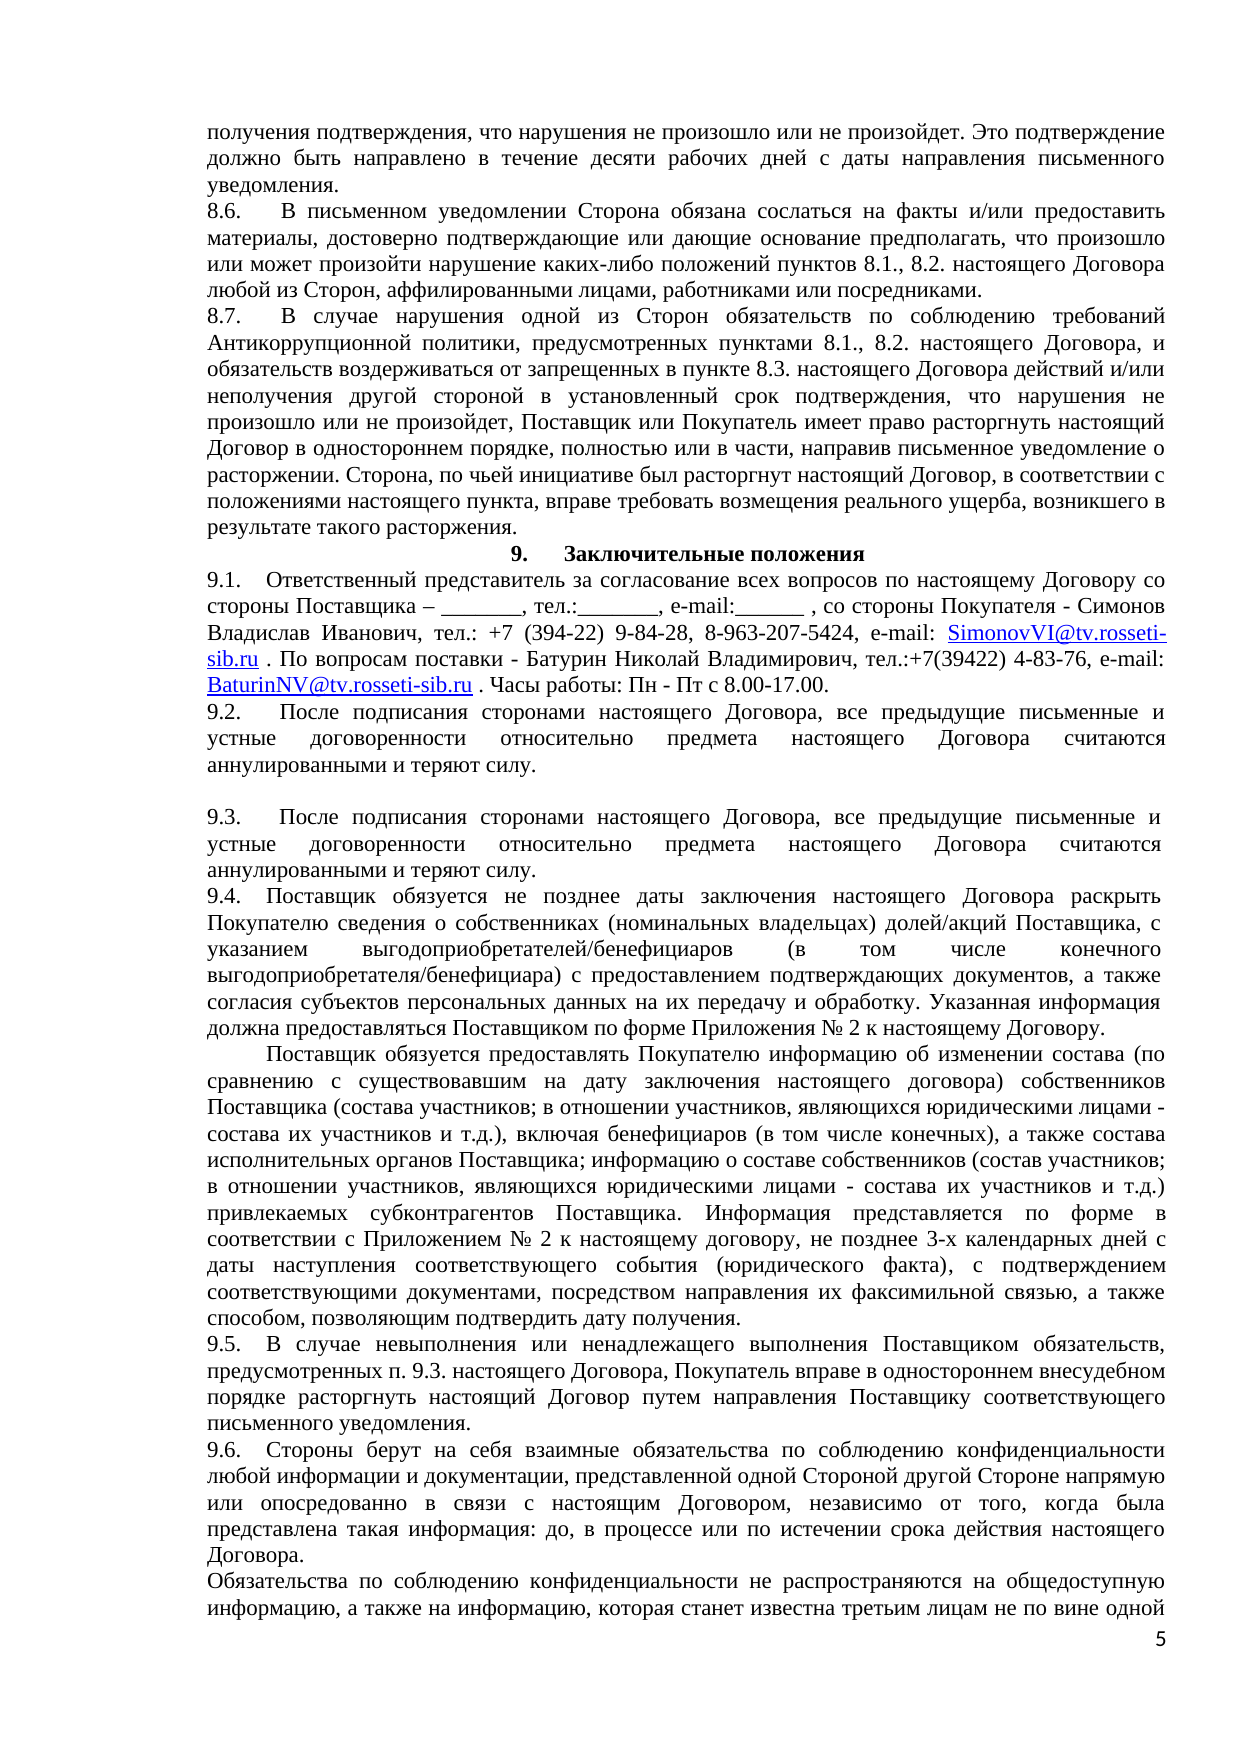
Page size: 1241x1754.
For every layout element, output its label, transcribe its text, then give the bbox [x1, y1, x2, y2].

list После подписания сторонами настоящего Договора, все предыдущие письменные и устные договоренности относительно предмета настоящего Договора считаются аннулированными и теряют силу. [207, 698, 1167, 777]
list В случае нарушения одной из Сторон обязательств по соблюдению требований Антикоррупционной политики, предусмотренных пунктами 8.1., 8.2. настоящего Договора, и обязательств воздерживаться от запрещенных в пункте 8.3. настоящего Договора действий и/или неполучения другой стороной в установленный срок подтверждения, что нарушения не произошло или не произойдет, Поставщик или Покупатель имеет право расторгнуть настоящий Договор в одностороннем порядке, полностью или в части, направив письменное уведомление о расторжении. Сторона, по чьей инициативе был расторгнут настоящий Договор, в соответствии с положениями настоящего пункта, вправе требовать возмещения реального ущерба, возникшего в результате такого расторжения. [207, 303, 1167, 540]
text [207, 1568, 1167, 1620]
list Поставщик обязуется не позднее даты заключения настоящего Договора раскрыть Покупателю сведения о собственниках (номинальных владельцах) долей/акций Поставщика, с указанием выгодоприобретателей/бенефициаров (в том числе конечного выгодоприобретателя/бенефициара) с предоставлением подтверждающих документов, а также согласия субъектов персональных данных на их передачу и обработку. Указанная информация должна предоставляться Поставщиком по форме Приложения № 2 к настоящему Договору. [207, 882, 1162, 1041]
list Ответственный представитель за согласование всех вопросов по настоящему Договору со стороны Поставщика – _______, тел.:_______, e-mail:______ , со стороны Покупателя - Симонов Владислав Иванович, тел.: +7 (394-22) 9-84-28, 8-963-207-5424, e-mail: SimonovVI@tv.rosseti-sib.ru . По вопросам поставки - Батурин Николай Владимирович, тел.:+7(39422) 4-83-76, e-mail: BaturinNV@tv.rosseti-sib.ru . Часы работы: Пн - Пт с 8.00-17.00. [207, 566, 1167, 698]
list В письменном уведомлении Сторона обязана сослаться на факты и/или предоставить материалы, достоверно подтверждающие или дающие основание предполагать, что произошло или может произойти нарушение каких-либо положений пунктов 8.1., 8.2. настоящего Договора любой из Сторон, аффилированными лицами, работниками или посредниками. [207, 197, 1167, 303]
list Стороны берут на себя взаимные обязательства по соблюдению конфиденциальности любой информации и документации, представленной одной Стороной другой Стороне напрямую или опосредованно в связи с настоящим Договором, независимо от того, когда была представлена такая информация: до, в процессе или по истечении срока действия настоящего Договора. [207, 1436, 1167, 1568]
list Заключительные положения [213, 540, 1162, 566]
text Поставщик обязуется предоставлять Покупателю информацию об изменении состава (по сравнению с существовавшим на дату заключения настоящего договора) собственников Поставщика (состава участников; в отношении участников, являющихся юридическими лицами - состава их участников и т.д.), включая бенефициаров (в том числе конечных), а также состава исполнительных органов Поставщика; информацию о составе собственников (состав участников; в отношении участников, являющихся юридическими лицами - состава их участников и т.д.) привлекаемых субконтрагентов Поставщика. Информация представляется по форме в соответствии с Приложением № 2 к настоящему договору, не позднее 3-х календарных дней с даты наступления соответствующего события (юридического факта), с подтверждением соответствующими документами, посредством направления их факсимильной связью, а также способом, позволяющим подтвердить дату получения. [207, 1041, 1167, 1330]
list В случае невыполнения или ненадлежащего выполнения Поставщиком обязательств, предусмотренных п. 9.3. настоящего Договора, Покупатель вправе в одностороннем внесудебном порядке расторгнуть настоящий Договор путем направления Поставщику соответствующего письменного уведомления. [207, 1330, 1167, 1436]
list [207, 118, 1167, 197]
list После подписания сторонами настоящего Договора, все предыдущие письменные и устные договоренности относительно предмета настоящего Договора считаются аннулированными и теряют силу. [207, 803, 1162, 882]
